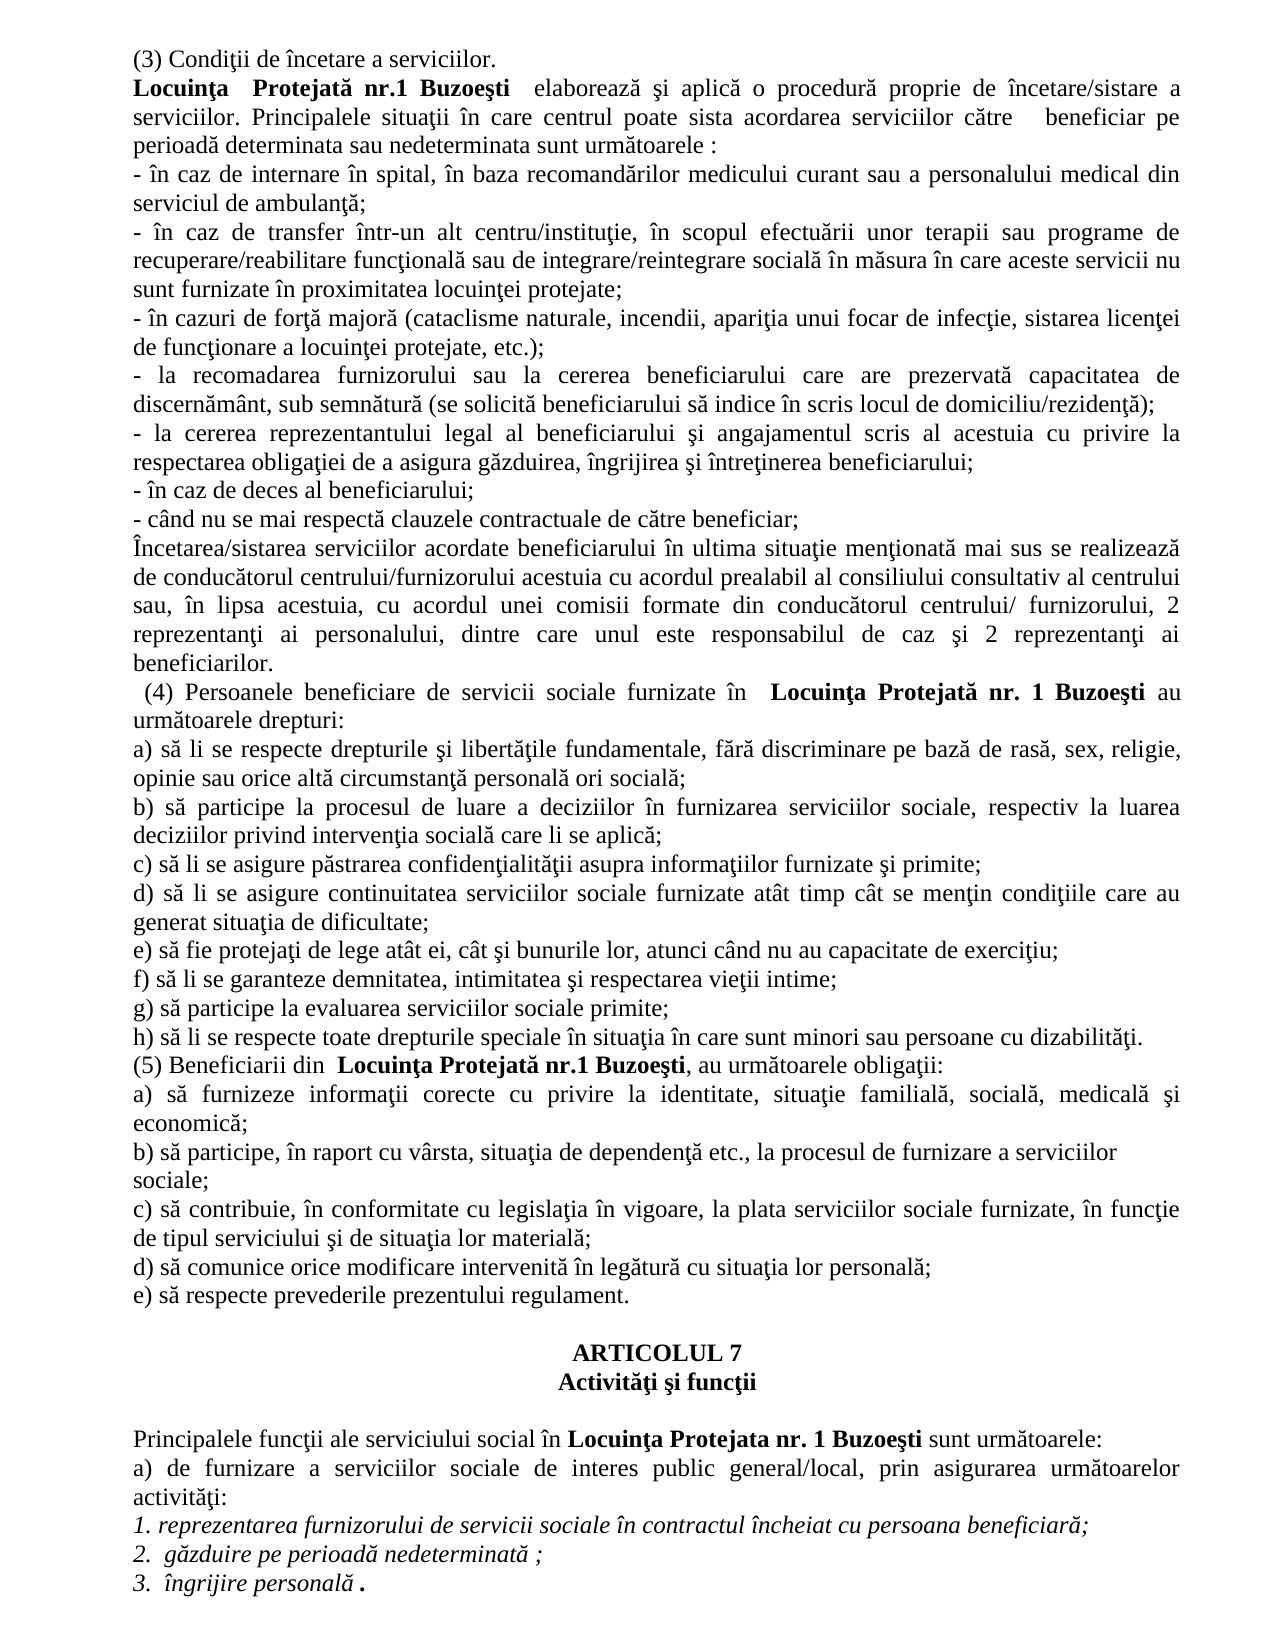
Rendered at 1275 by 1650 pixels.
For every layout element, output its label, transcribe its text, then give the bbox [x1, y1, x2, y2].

text a) de furnizare a serviciilor sociale de interes public general/local, prin asigurarea următoarelor activităţi: [133, 1453, 1181, 1511]
text c) să contribuie, în conformitate cu legislaţia în vigoare, la plata serviciilor sociale furnizate, în funcţie de tipul serviciului şi de situaţia lor materială; [133, 1194, 1181, 1252]
text 1. reprezentarea furnizorului de servicii sociale în contractul încheiat cu persoana beneficiară; [133, 1511, 1181, 1539]
text b) să participe, în raport cu vârsta, situaţia de dependenţă etc., la procesul de furnizare a serviciilor sociale; [133, 1137, 1181, 1194]
text - când nu se mai respectă clauzele contractuale de către beneficiar; [133, 504, 1181, 533]
text e) să respecte prevederile prezentului regulament. [133, 1281, 1181, 1309]
text Activităţi şi funcţii [133, 1367, 1181, 1396]
text (3) Condiţii de încetare a serviciilor. [133, 44, 1181, 73]
text - la cererea reprezentantului legal al beneficiarului şi angajamentul scris al acestuia cu privire la respectarea obligaţiei de a asigura găzduirea, îngrijirea şi întreţinerea beneficiarului; [133, 418, 1181, 476]
text b) să participe la procesul de luare a deciziilor în furnizarea serviciilor sociale, respectiv la luarea deciziilor privind intervenţia socială care li se aplică; [133, 792, 1181, 849]
text c) să li se asigure păstrarea confidenţialităţii asupra informaţiilor furnizate şi primite; [133, 849, 1181, 878]
text (4) Persoanele beneficiare de servicii sociale furnizate în Locuinţa Protejată nr. 1 Buzoeşti au următoarele drepturi: [133, 677, 1181, 734]
text Locuinţa Protejată nr.1 Buzoeşti elaborează şi aplică o procedură proprie de încetare/sistare a serviciilor. Principalele situaţii în care centrul poate sista acordarea serviciilor către beneficiar pe perioadă determinata sau nedeterminata sunt următoarele : [133, 73, 1181, 159]
text e) să fie protejaţi de lege atât ei, cât şi bunurile lor, atunci când nu au capacitate de exerciţiu; [133, 936, 1181, 964]
text f) să li se garanteze demnitatea, intimitatea şi respectarea vieţii intime; [133, 964, 1181, 993]
text - la recomadarea furnizorului sau la cererea beneficiarului care are prezervată capacitatea de discernământ, sub semnătură (se solicită beneficiarului să indice în scris locul de domiciliu/rezidenţă); [133, 361, 1181, 418]
text - în caz de transfer într-un alt centru/instituţie, în scopul efectuării unor terapii sau programe de recuperare/reabilitare funcţională sau de integrare/reintegrare socială în măsura în care aceste servicii nu sunt furnizate în proximitatea locuinţei protejate; [133, 217, 1181, 303]
text d) să comunice orice modificare intervenită în legătură cu situaţia lor personală; [133, 1252, 1181, 1281]
text a) să furnizeze informaţii corecte cu privire la identitate, situaţie familială, socială, medicală şi economică; [133, 1079, 1181, 1137]
text d) să li se asigure continuitatea serviciilor sociale furnizate atât timp cât se menţin condiţiile care au generat situaţia de dificultate; [133, 878, 1181, 936]
text Încetarea/sistarea serviciilor acordate beneficiarului în ultima situaţie menţionată mai sus se realizează de conducătorul centrului/furnizorului acestuia cu acordul prealabil al consiliului consultativ al centrului sau, în lipsa acestuia, cu acordul unei comisii formate din conducătorul centrului/ furnizorului, 2 reprezentanţi ai personalului, dintre care unul este responsabilul de caz şi 2 reprezentanţi ai beneficiarilor. [133, 533, 1181, 677]
text 2. găzduire pe perioadă nedeterminată ; [133, 1539, 1181, 1568]
text a) să li se respecte drepturile şi libertăţile fundamentale, fără discriminare pe bază de rasă, sex, religie, opinie sau orice altă circumstanţă personală ori socială; [133, 734, 1181, 792]
text 3. îngrijire personală . [133, 1568, 1181, 1597]
text Principalele funcţii ale serviciului social în Locuinţa Protejata nr. 1 Buzoeşti sunt următoarele: [133, 1424, 1181, 1453]
text ARTICOLUL 7 [133, 1338, 1181, 1367]
text - în caz de internare în spital, în baza recomandărilor medicului curant sau a personalului medical din serviciul de ambulanţă; [133, 159, 1181, 217]
text - în caz de deces al beneficiarului; [133, 476, 1181, 504]
text h) să li se respecte toate drepturile speciale în situaţia în care sunt minori sau persoane cu dizabilităţi. [133, 1022, 1181, 1051]
text g) să participe la evaluarea serviciilor sociale primite; [133, 993, 1181, 1022]
text - în cazuri de forţă majoră (cataclisme naturale, incendii, apariţia unui focar de infecţie, sistarea licenţei de funcţionare a locuinţei protejate, etc.); [133, 303, 1181, 361]
text (5) Beneficiarii din Locuinţa Protejată nr.1 Buzoeşti, au următoarele obligaţii: [133, 1051, 1181, 1079]
